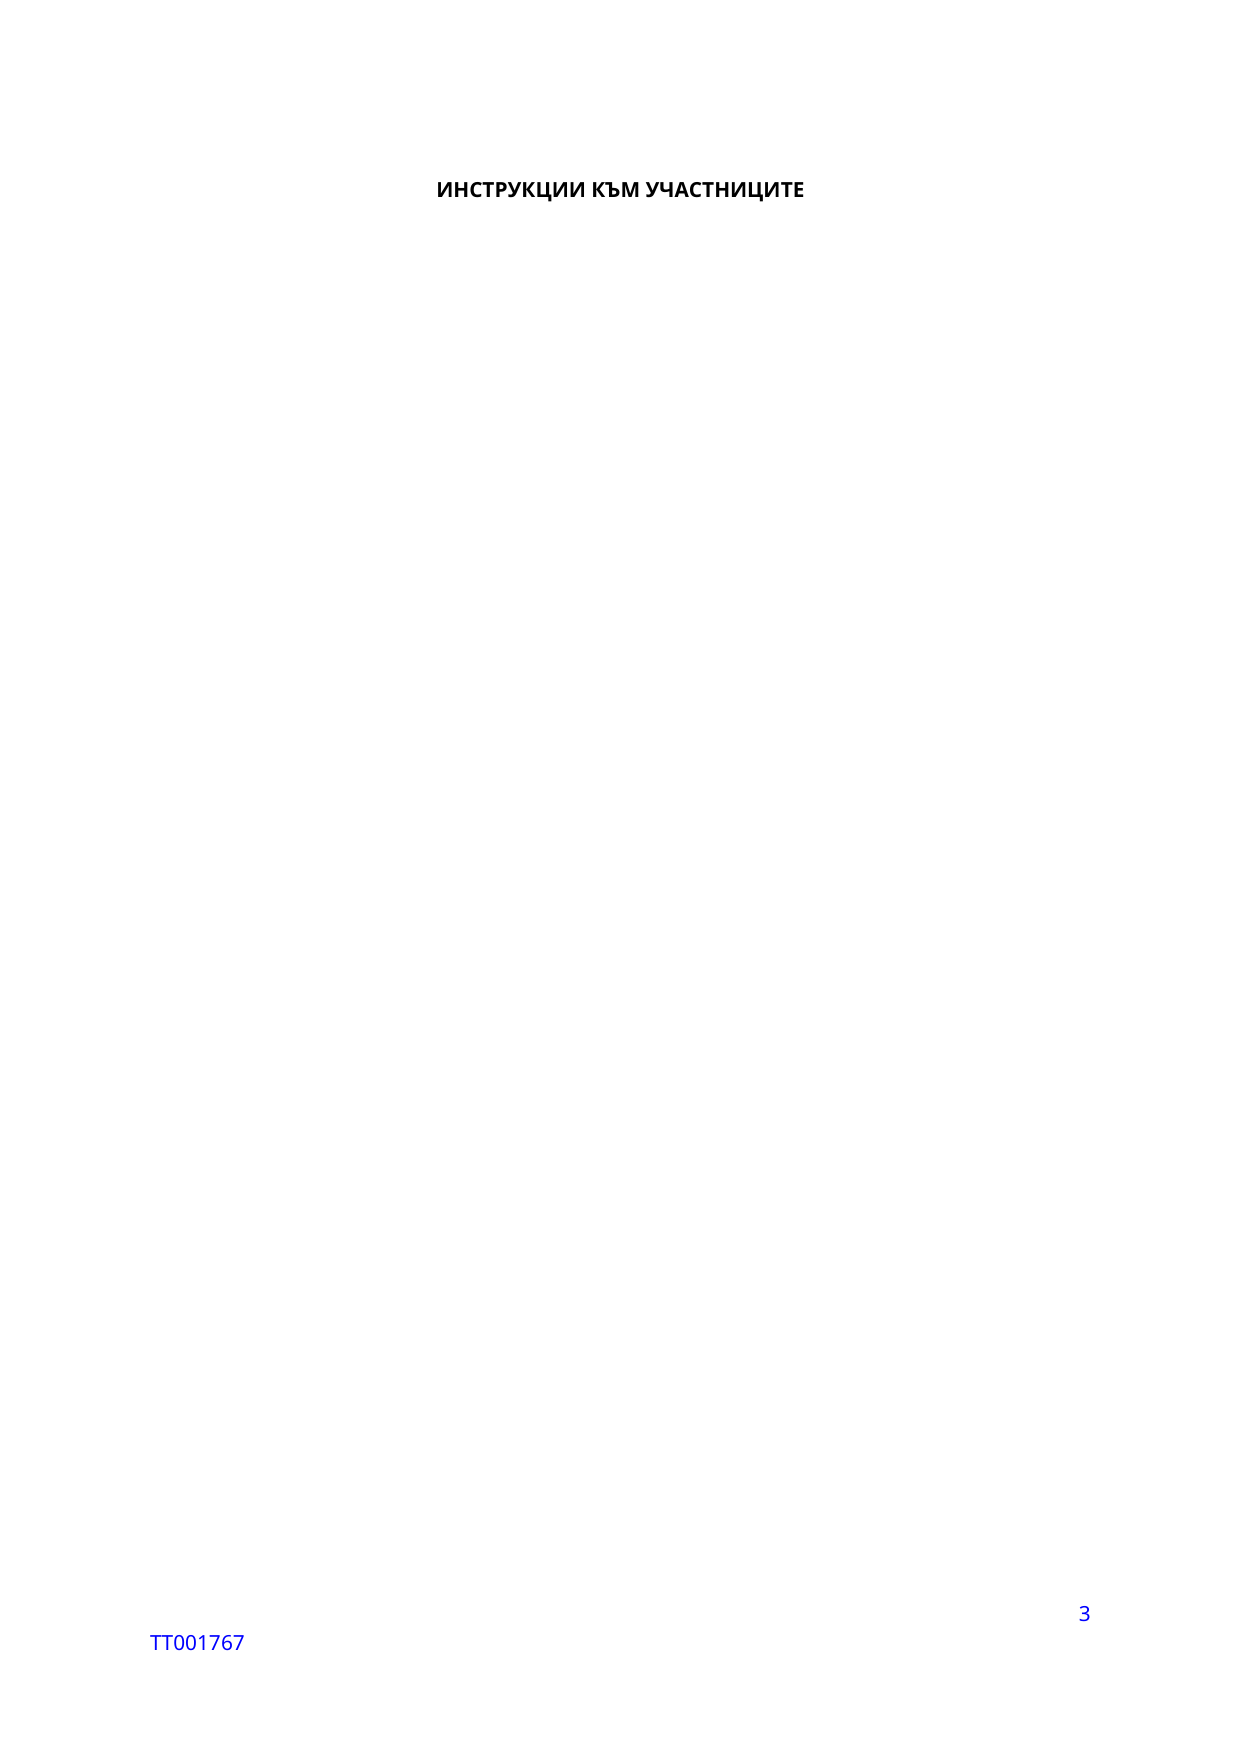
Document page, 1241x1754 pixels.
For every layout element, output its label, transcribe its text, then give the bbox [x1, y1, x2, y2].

text ИНСТРУКЦИИ КЪМ УЧАСТНИЦИТЕ [150, 175, 1090, 203]
